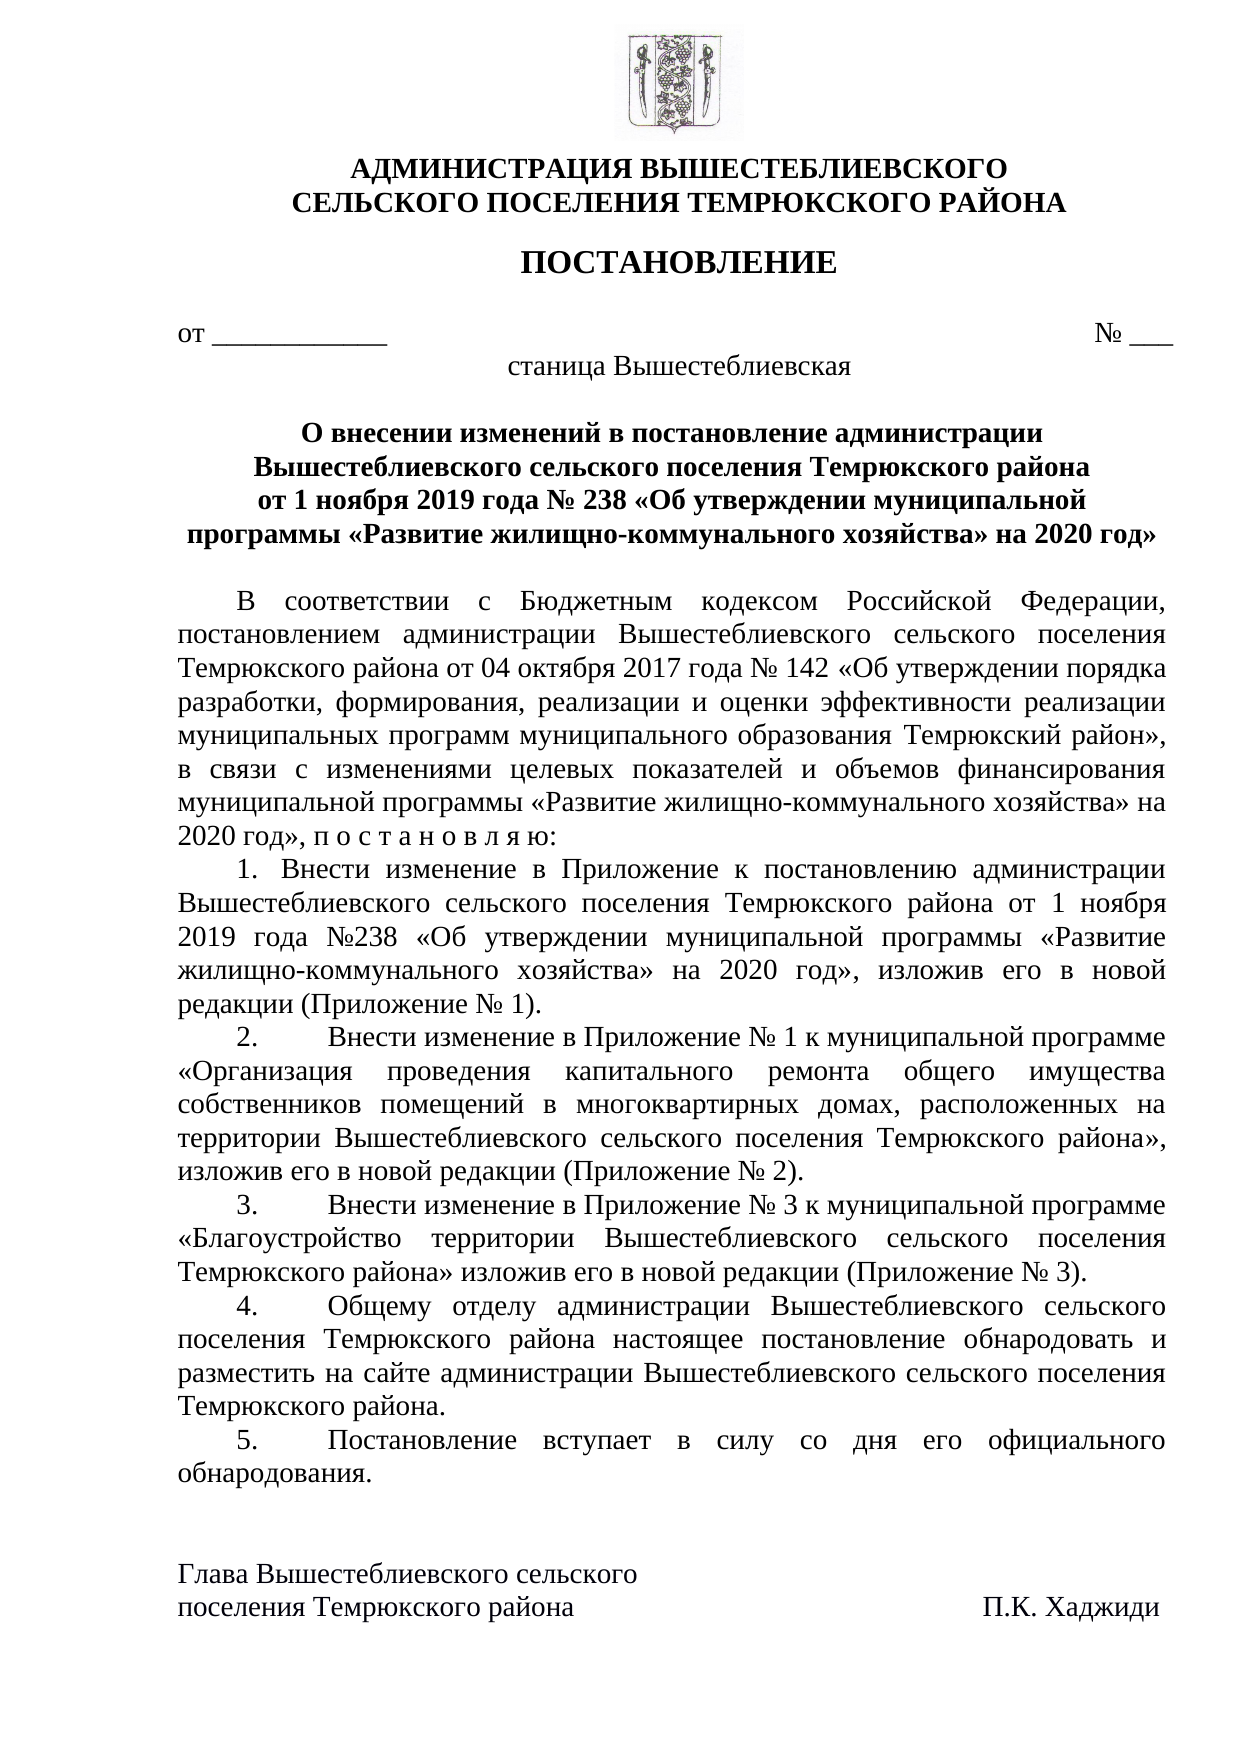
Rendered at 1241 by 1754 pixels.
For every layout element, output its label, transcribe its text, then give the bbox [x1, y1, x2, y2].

text станица Вышестеблиевская [177, 348, 1181, 382]
text СЕЛЬСКОГО ПОСЕЛЕНИЯ ТЕМРЮКСКОГО РАЙОНА [177, 185, 1181, 219]
text ПОСТАНОВЛЕНИЕ [177, 243, 1181, 281]
list Постановление вступает в силу со дня его официального обнародования. [177, 1422, 1167, 1489]
list Внести изменение в Приложение № 1 к муниципальной программе «Организация проведения капитального ремонта общего имущества собственников помещений в многоквартирных домах, расположенных на территории Вышестеблиевского сельского поселения Темрюкского района», изложив его в новой редакции (Приложение № 2). [177, 1019, 1167, 1187]
text АДМИНИСТРАЦИЯ ВЫШЕСТЕБЛИЕВСКОГО [177, 152, 1181, 185]
text Глава Вышестеблиевского сельского [177, 1556, 1167, 1589]
text от ____________ № ___ [177, 315, 1181, 348]
text поселения Темрюкского района П.К. Хаджиди [177, 1589, 1167, 1623]
list Общему отделу администрации Вышестеблиевского сельского поселения Темрюкского района настоящее постановление обнародовать и разместить на сайте администрации Вышестеблиевского сельского поселения Темрюкского района. [177, 1288, 1167, 1422]
text О внесении изменений в постановление администрации Вышестеблиевского сельского поселения Темрюкского района от 1 ноября 2019 года № 238 «Об утверждении муниципальной программы «Развитие жилищно-коммунального хозяйства» на 2020 год» [177, 415, 1167, 549]
list Внести изменение в Приложение № 3 к муниципальной программе «Благоустройство территории Вышестеблиевского сельского поселения Темрюкского района» изложив его в новой редакции (Приложение № 3). [177, 1187, 1167, 1288]
text В соответствии с Бюджетным кодексом Российской Федерации, постановлением администрации Вышестеблиевского сельского поселения Темрюкского района от 04 октября 2017 года № 142 «Об утверждении порядка разработки, формирования, реализации и оценки эффективности реализации муниципальных программ муниципального образования Темрюкский район», в связи с изменениями целевых показателей и объемов финансирования муниципальной программы «Развитие жилищно-коммунального хозяйства» на 2020 год», п о с т а н о в л я ю: [177, 583, 1167, 852]
list Внести изменение в Приложение к постановлению администрации Вышестеблиевского сельского поселения Темрюкского района от 1 ноября 2019 года №238 «Об утверждении муниципальной программы «Развитие жилищно-коммунального хозяйства» на 2020 год», изложив его в новой редакции (Приложение № 1). [177, 852, 1167, 1019]
picture [614, 24, 744, 141]
